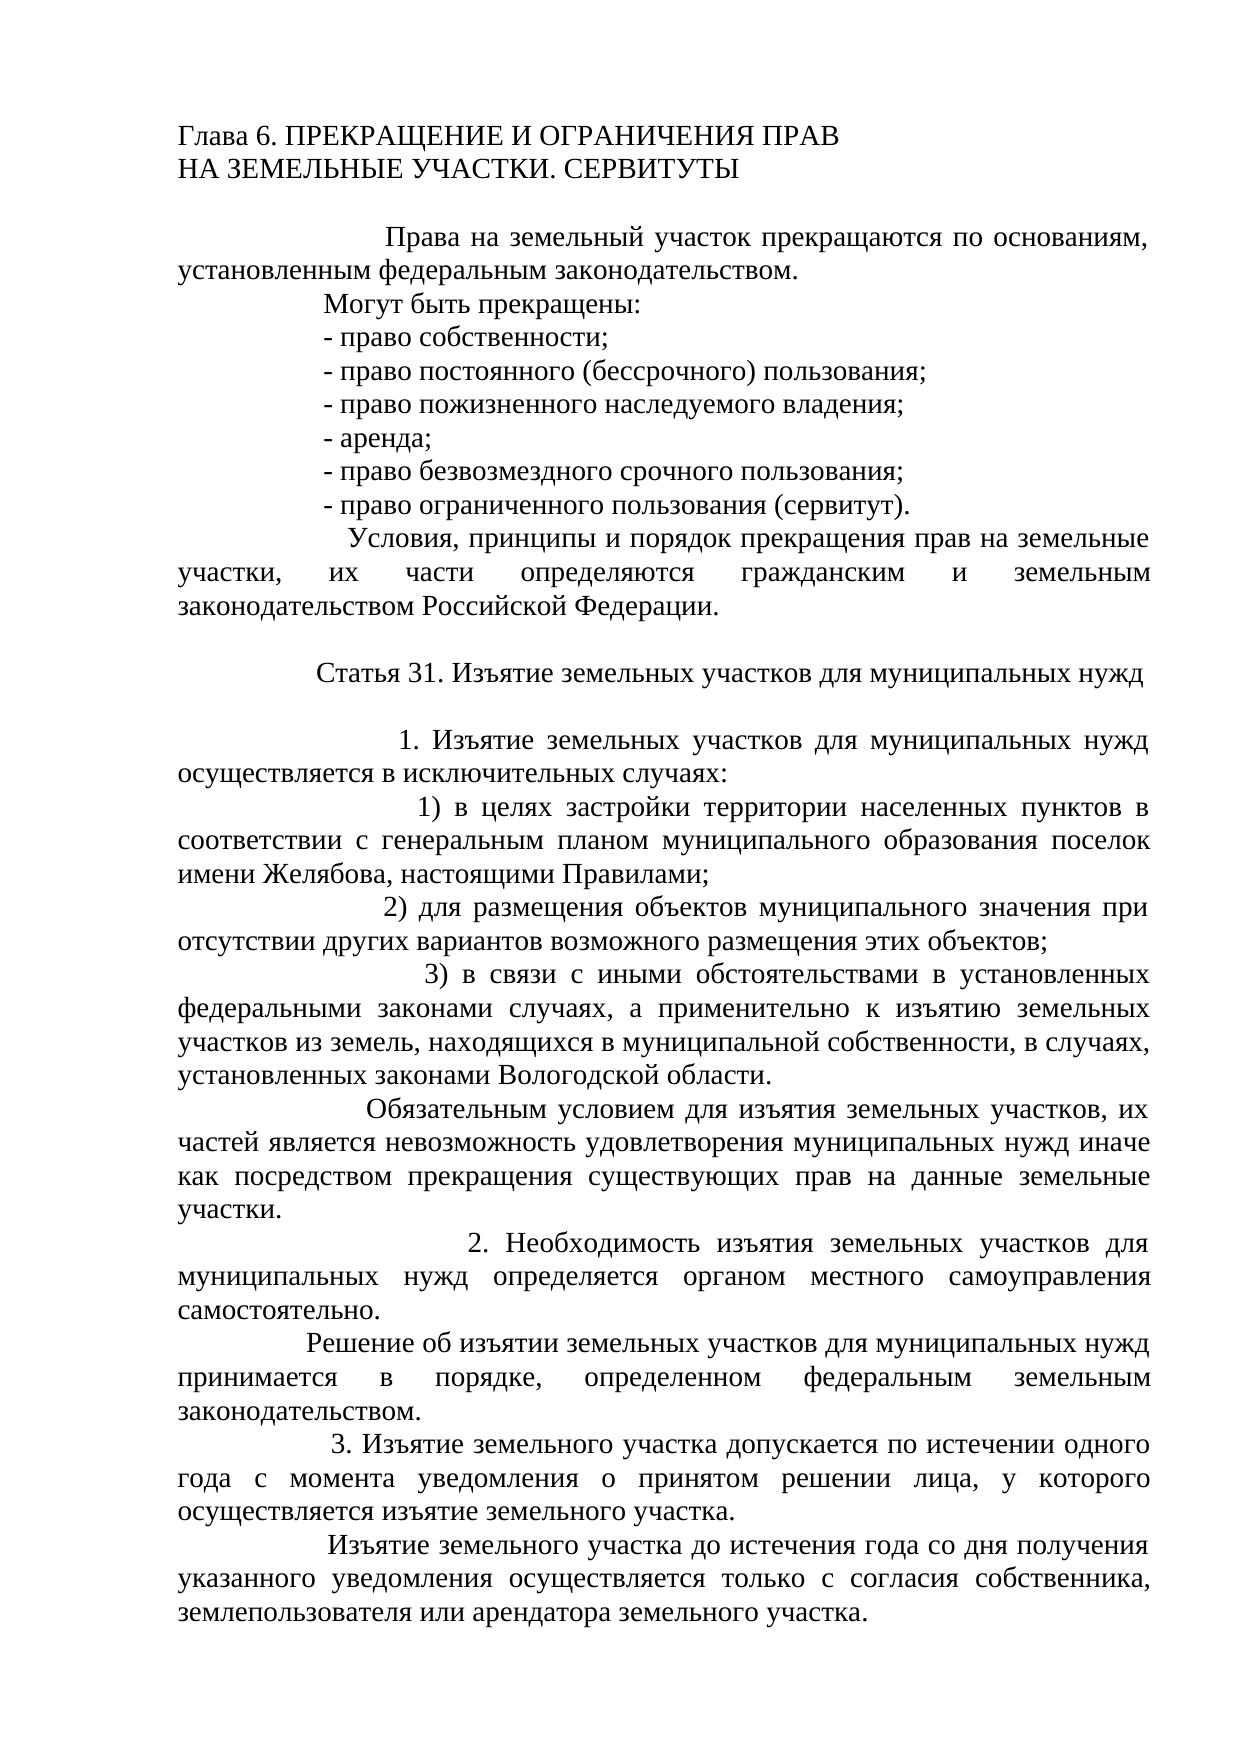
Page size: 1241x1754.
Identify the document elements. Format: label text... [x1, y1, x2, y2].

text 3. Изъятие земельного участка допускается по истечении одного года с момента уведомления о принятом решении лица, у которого осуществляется изъятие земельного участка. [177, 1426, 1152, 1527]
text Права на земельный участок прекращаются по основаниям, установленным федеральным законодательством. [177, 219, 1152, 286]
text - аренда; [177, 420, 1152, 453]
text 1) в целях застройки территории населенных пунктов в соответствии с генеральным планом муниципального образования поселок имени Желябова, настоящими Правилами; [177, 789, 1152, 889]
text Статья 31. Изъятие земельных участков для муниципальных нужд [177, 655, 1152, 688]
text Изъятие земельного участка до истечения года со дня получения указанного уведомления осуществляется только с согласия собственника, землепользователя или арендатора земельного участка. [177, 1527, 1152, 1627]
text - право безвозмездного срочного пользования; [177, 453, 1152, 487]
text Могут быть прекращены: [177, 286, 1152, 319]
text - право пожизненного наследуемого владения; [177, 386, 1152, 420]
text - право собственности; [177, 319, 1152, 353]
text Решение об изъятии земельных участков для муниципальных нужд принимается в порядке, определенном федеральным земельным законодательством. [177, 1326, 1152, 1426]
text НА ЗЕМЕЛЬНЫЕ УЧАСТКИ. СЕРВИТУТЫ [177, 152, 1152, 185]
text Глава 6. ПРЕКРАЩЕНИЕ И ОГРАНИЧЕНИЯ ПРАВ [177, 118, 1152, 152]
text Обязательным условием для изъятия земельных участков, их частей является невозможность удовлетворения муниципальных нужд иначе как посредством прекращения существующих прав на данные земельные участки. [177, 1091, 1152, 1225]
text 1. Изъятие земельных участков для муниципальных нужд осуществляется в исключительных случаях: [177, 722, 1152, 789]
text - право постоянного (бессрочного) пользования; [177, 353, 1152, 386]
text 2. Необходимость изъятия земельных участков для муниципальных нужд определяется органом местного самоуправления самостоятельно. [177, 1225, 1152, 1326]
text Условия, принципы и порядок прекращения прав на земельные участки, их части определяются гражданским и земельным законодательством Российской Федерации. [177, 521, 1152, 621]
text - право ограниченного пользования (сервитут). [177, 487, 1152, 521]
text 3) в связи с иными обстоятельствами в установленных федеральными законами случаях, а применительно к изъятию земельных участков из земель, находящихся в муниципальной собственности, в случаях, установленных законами Вологодской области. [177, 957, 1152, 1091]
text 2) для размещения объектов муниципального значения при отсутствии других вариантов возможного размещения этих объектов; [177, 889, 1152, 957]
